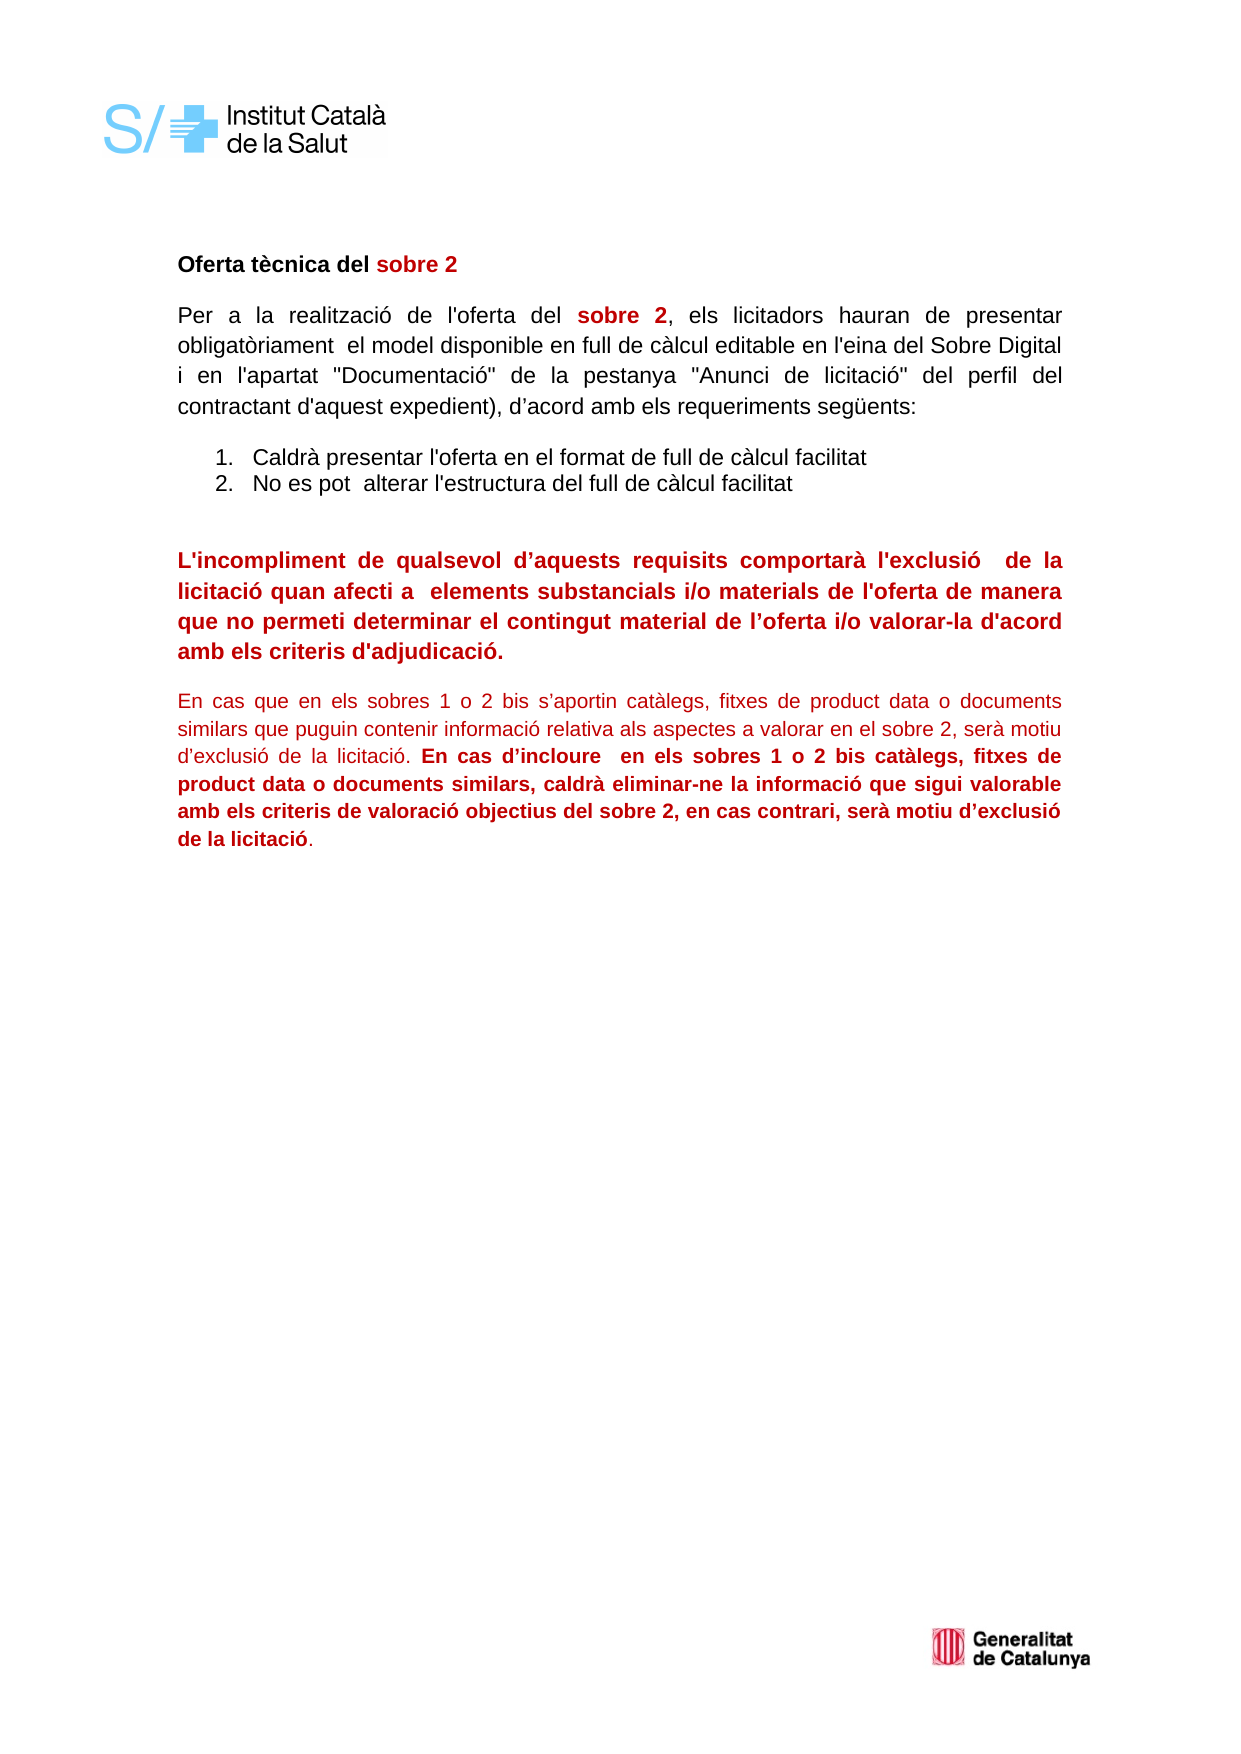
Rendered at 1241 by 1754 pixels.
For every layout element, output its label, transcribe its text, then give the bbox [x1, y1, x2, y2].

picture [893, 1621, 1129, 1674]
picture [102, 101, 389, 158]
text L'incompliment de qualsevol d’aquests requisits comportarà l'exclusió de la licitació quan afecti a elements substancials i/o materials de l'oferta de manera que no permeti determinar el contingut material de l’oferta i/o valorar-la d'acord amb els criteris d'adjudicació. [177, 547, 1063, 664]
text Per a la realització de l'oferta del sobre 2, els licitadors hauran de presentar obligatòriament el model disponible en full de càlcul editable en l'eina del Sobre Digital i en l'apartat "Documentació" de la pestanya "Anunci de licitació" del perfil del contractant d'aquest expedient), d’acord amb els requeriments següents: [177, 302, 1063, 419]
list Caldrà presentar l'oferta en el format de full de càlcul facilitat [215, 444, 1063, 470]
text En cas que en els sobres 1 o 2 bis s’aportin catàlegs, fitxes de product data o documents similars que puguin contenir informació relativa als aspectes a valorar en el sobre 2, serà motiu d’exclusió de la licitació. En cas d’incloure en els sobres 1 o 2 bis catàlegs, fitxes de product data o documents similars, caldrà eliminar-ne la informació que sigui valorable amb els criteris de valoració objectius del sobre 2, en cas contrari, serà motiu d’exclusió de la licitació. [177, 689, 1063, 851]
list No es pot alterar l'estructura del full de càlcul facilitat [215, 470, 1063, 496]
text Oferta tècnica del sobre 2 [177, 251, 1063, 277]
